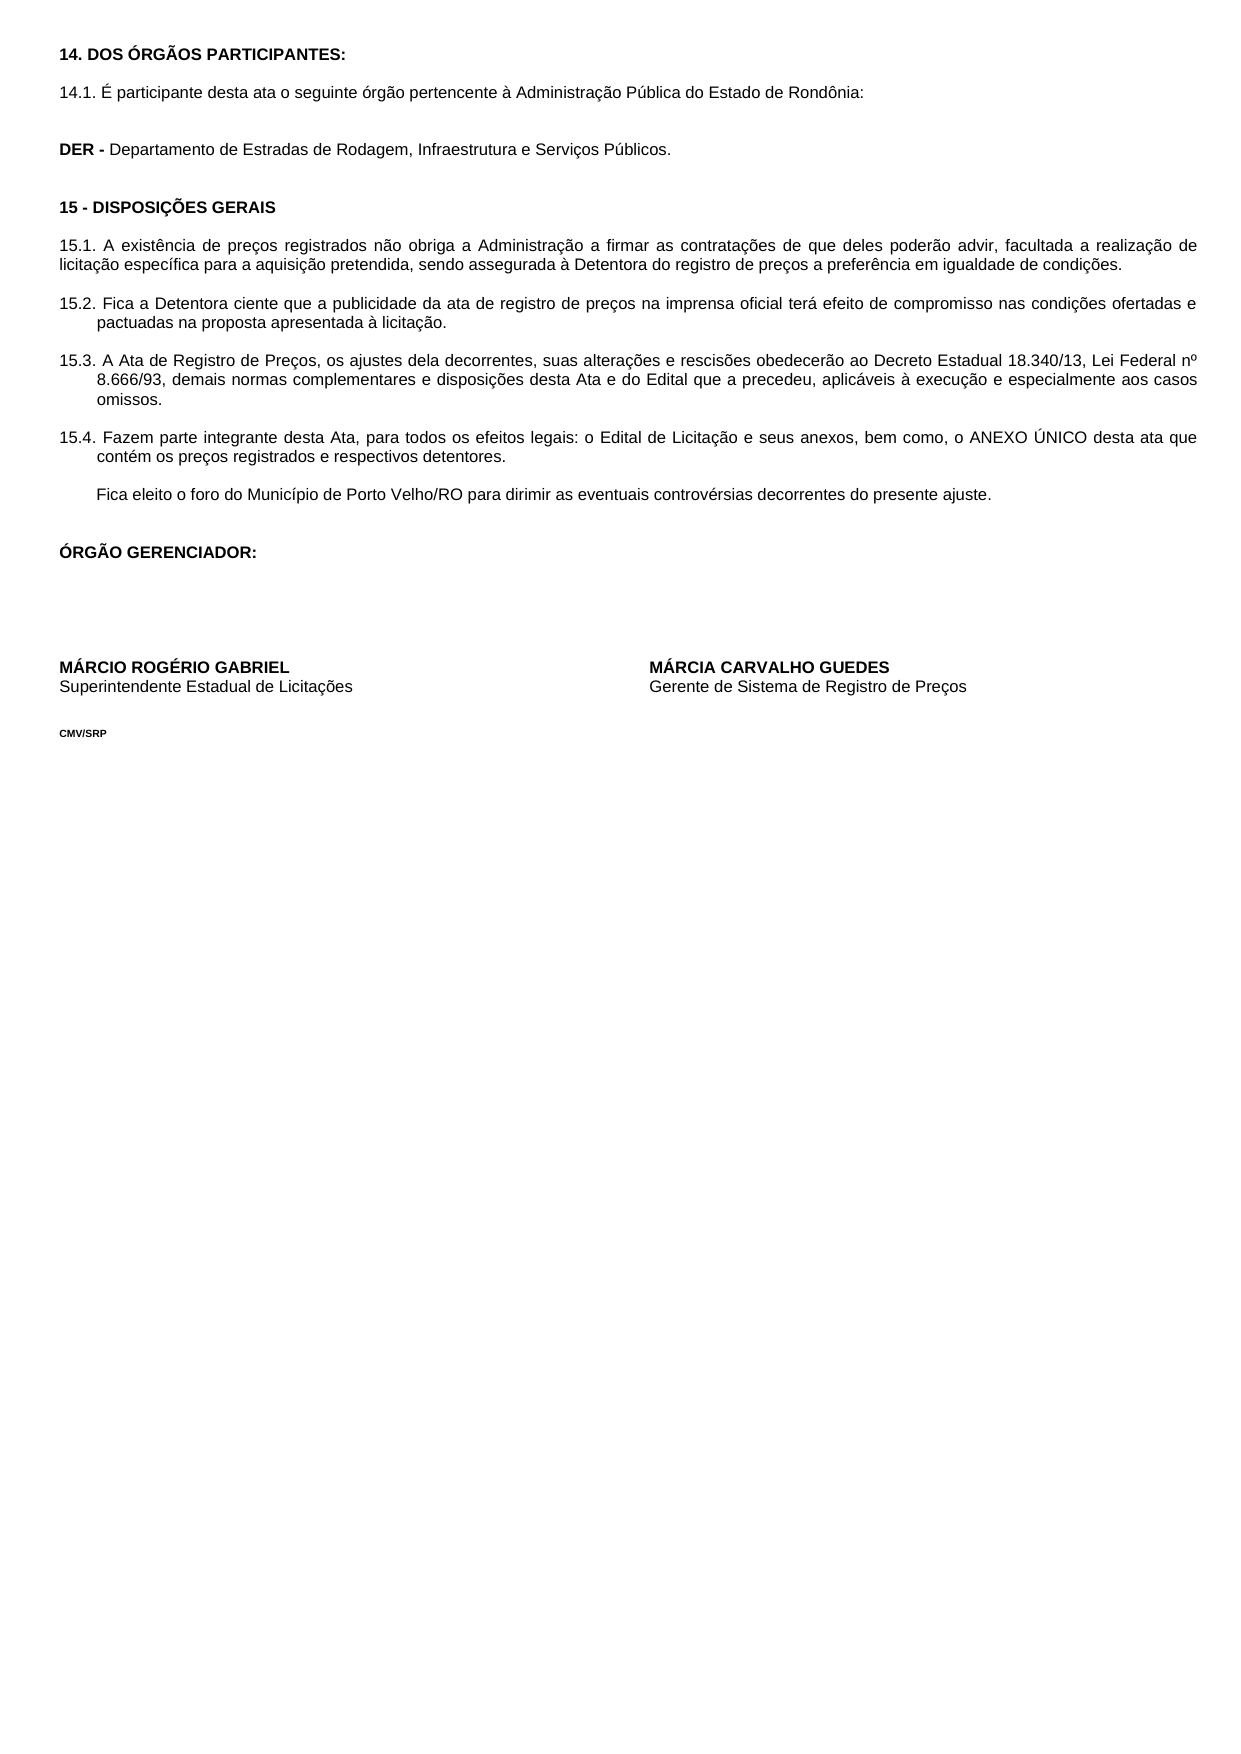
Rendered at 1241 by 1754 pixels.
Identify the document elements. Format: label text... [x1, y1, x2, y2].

list A Ata de Registro de Preços, os ajustes dela decorrentes, suas alterações e rescisões obedecerão ao Decreto Estadual 18.340/13, Lei Federal nº 8.666/93, demais normas complementares e disposições desta Ata e do Edital que a precedeu, aplicáveis à execução e especialmente aos casos omissos. [59, 351, 1199, 408]
text DER - Departamento de Estradas de Rodagem, Infraestrutura e Serviços Públicos. [59, 140, 1199, 159]
text 14.1. É participante desta ata o seguinte órgão pertencente à Administração Pública do Estado de Rondônia: [59, 83, 1194, 102]
text 15.1. A existência de preços registrados não obriga a Administração a firmar as contratações de que deles poderão advir, facultada a realização de licitação específica para a aquisição pretendida, sendo assegurada à Detentora do registro de preços a preferência em igualdade de condições. [59, 236, 1199, 274]
text ÓRGÃO GERENCIADOR: [59, 543, 1194, 562]
text Fica eleito o foro do Município de Porto Velho/RO para dirimir as eventuais controvérsias decorrentes do presente ajuste. [59, 485, 1199, 504]
list Fazem parte integrante desta Ata, para todos os efeitos legais: o Edital de Licitação e seus anexos, bem como, o ANEXO ÚNICO desta ata que contém os preços registrados e respectivos detentores. [59, 428, 1199, 466]
text MÁRCIO ROGÉRIO GABRIEL MÁRCIA CARVALHO GUEDES [59, 658, 1194, 677]
list Fica a Detentora ciente que a publicidade da ata de registro de preços na imprensa oficial terá efeito de compromisso nas condições ofertadas e pactuadas na proposta apresentada à licitação. [59, 293, 1199, 332]
text Superintendente Estadual de Licitações Gerente de Sistema de Registro de Preços [59, 677, 1194, 696]
text 14. DOS ÓRGÃOS PARTICIPANTES: [59, 44, 1194, 63]
text 15 - DISPOSIÇÕES GERAIS [59, 198, 1199, 217]
